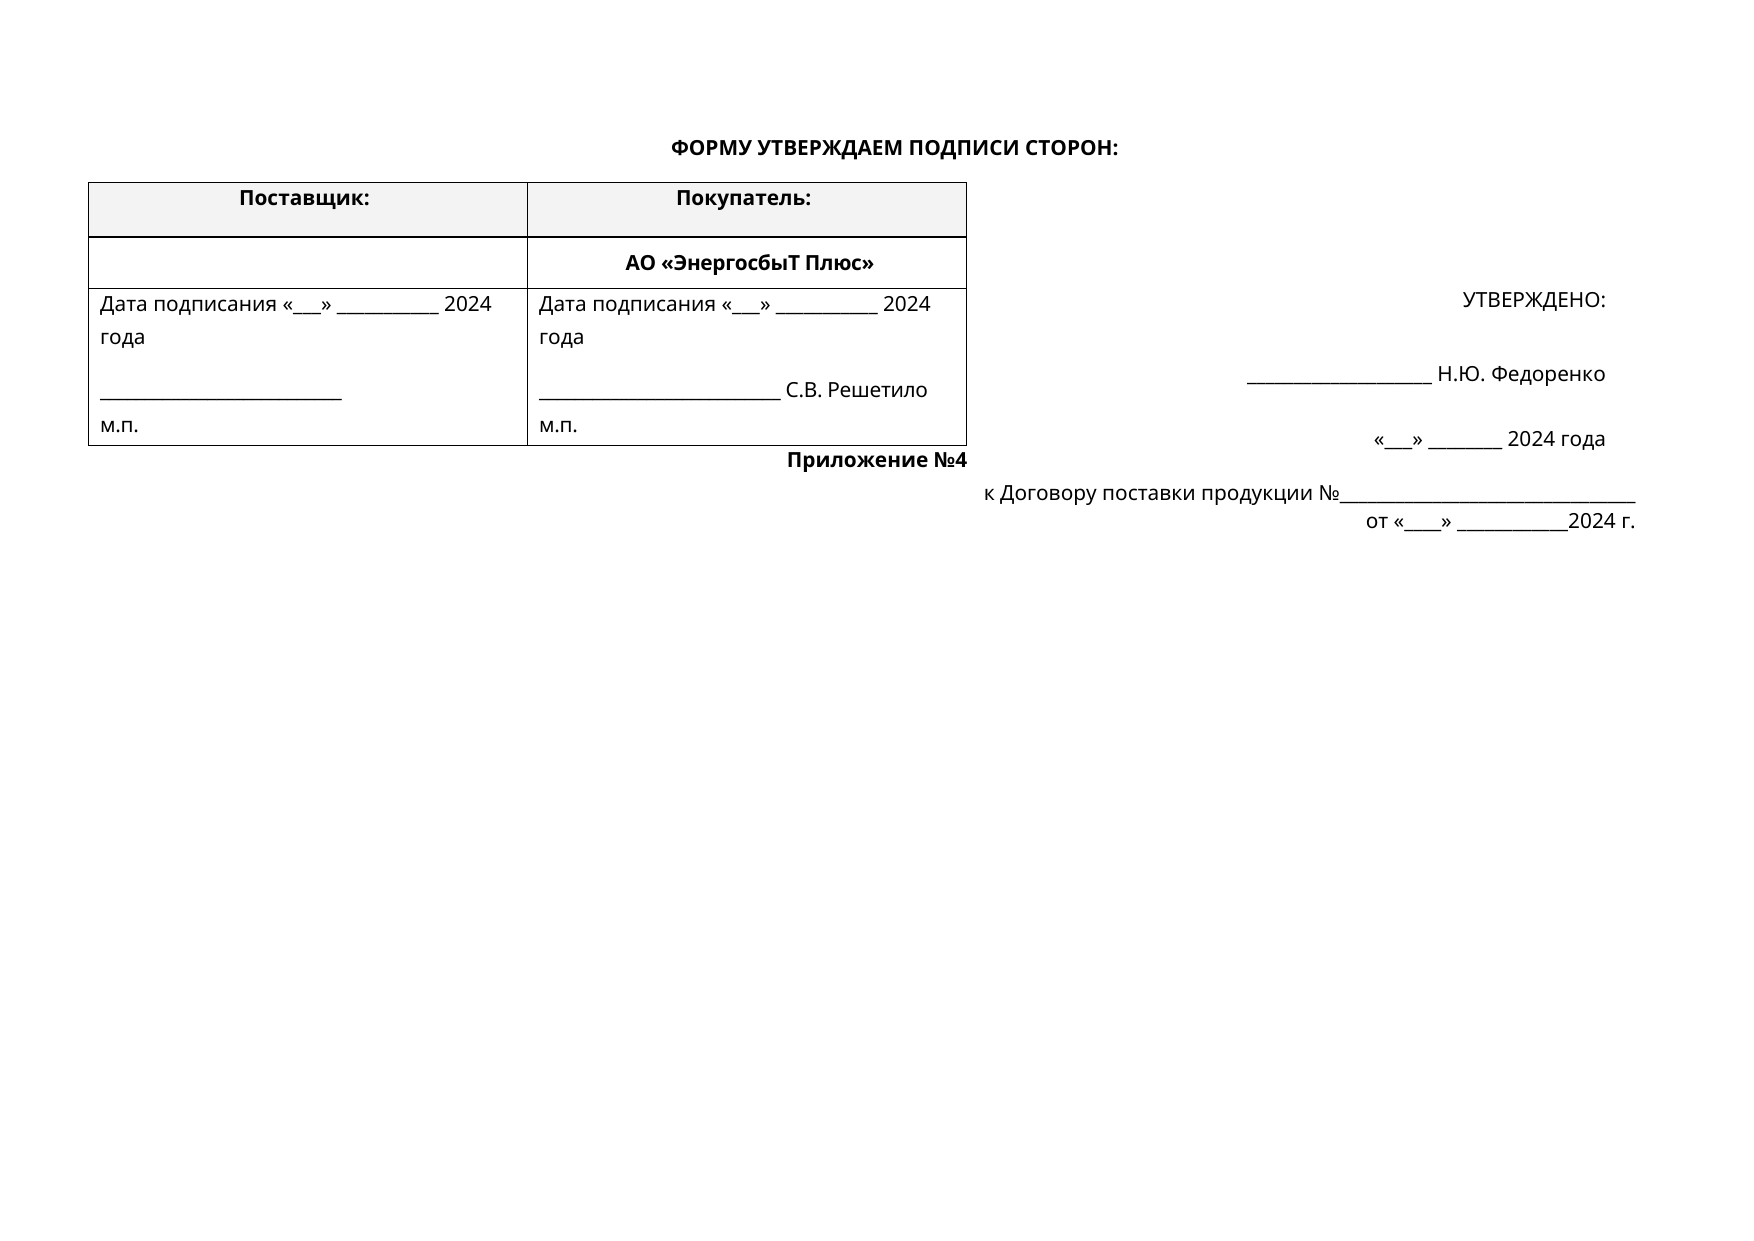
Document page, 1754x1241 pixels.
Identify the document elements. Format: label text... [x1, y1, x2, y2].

text ФОРМУ УТВЕРЖДАЕМ ПОДПИСИ СТОРОН: [89, 133, 1636, 161]
table_cell Дата подписания «___» ___________ 2024 года ___________________________ С.В. Решетило м.п. [528, 289, 966, 444]
table_header Поставщик: [89, 183, 527, 236]
table_cell ____________________ Н.Ю. Федоренко [986, 326, 1617, 391]
table_header УТВЕРЖДЕНО: [986, 232, 1617, 326]
table_cell АО «ЭнергосбыТ Плюс» [528, 238, 966, 288]
table_cell «___» ________ 2024 года [986, 391, 1617, 456]
text Приложение №4 [89, 446, 1636, 474]
table_header Покупатель: [528, 183, 966, 236]
text от «____» ____________2024 г. [89, 507, 1636, 535]
table_cell Дата подписания «___» ___________ 2024 года ___________________________ м.п. [89, 289, 527, 444]
text к Договору поставки продукции №________________________________ [89, 478, 1636, 507]
table_cell [89, 238, 527, 288]
